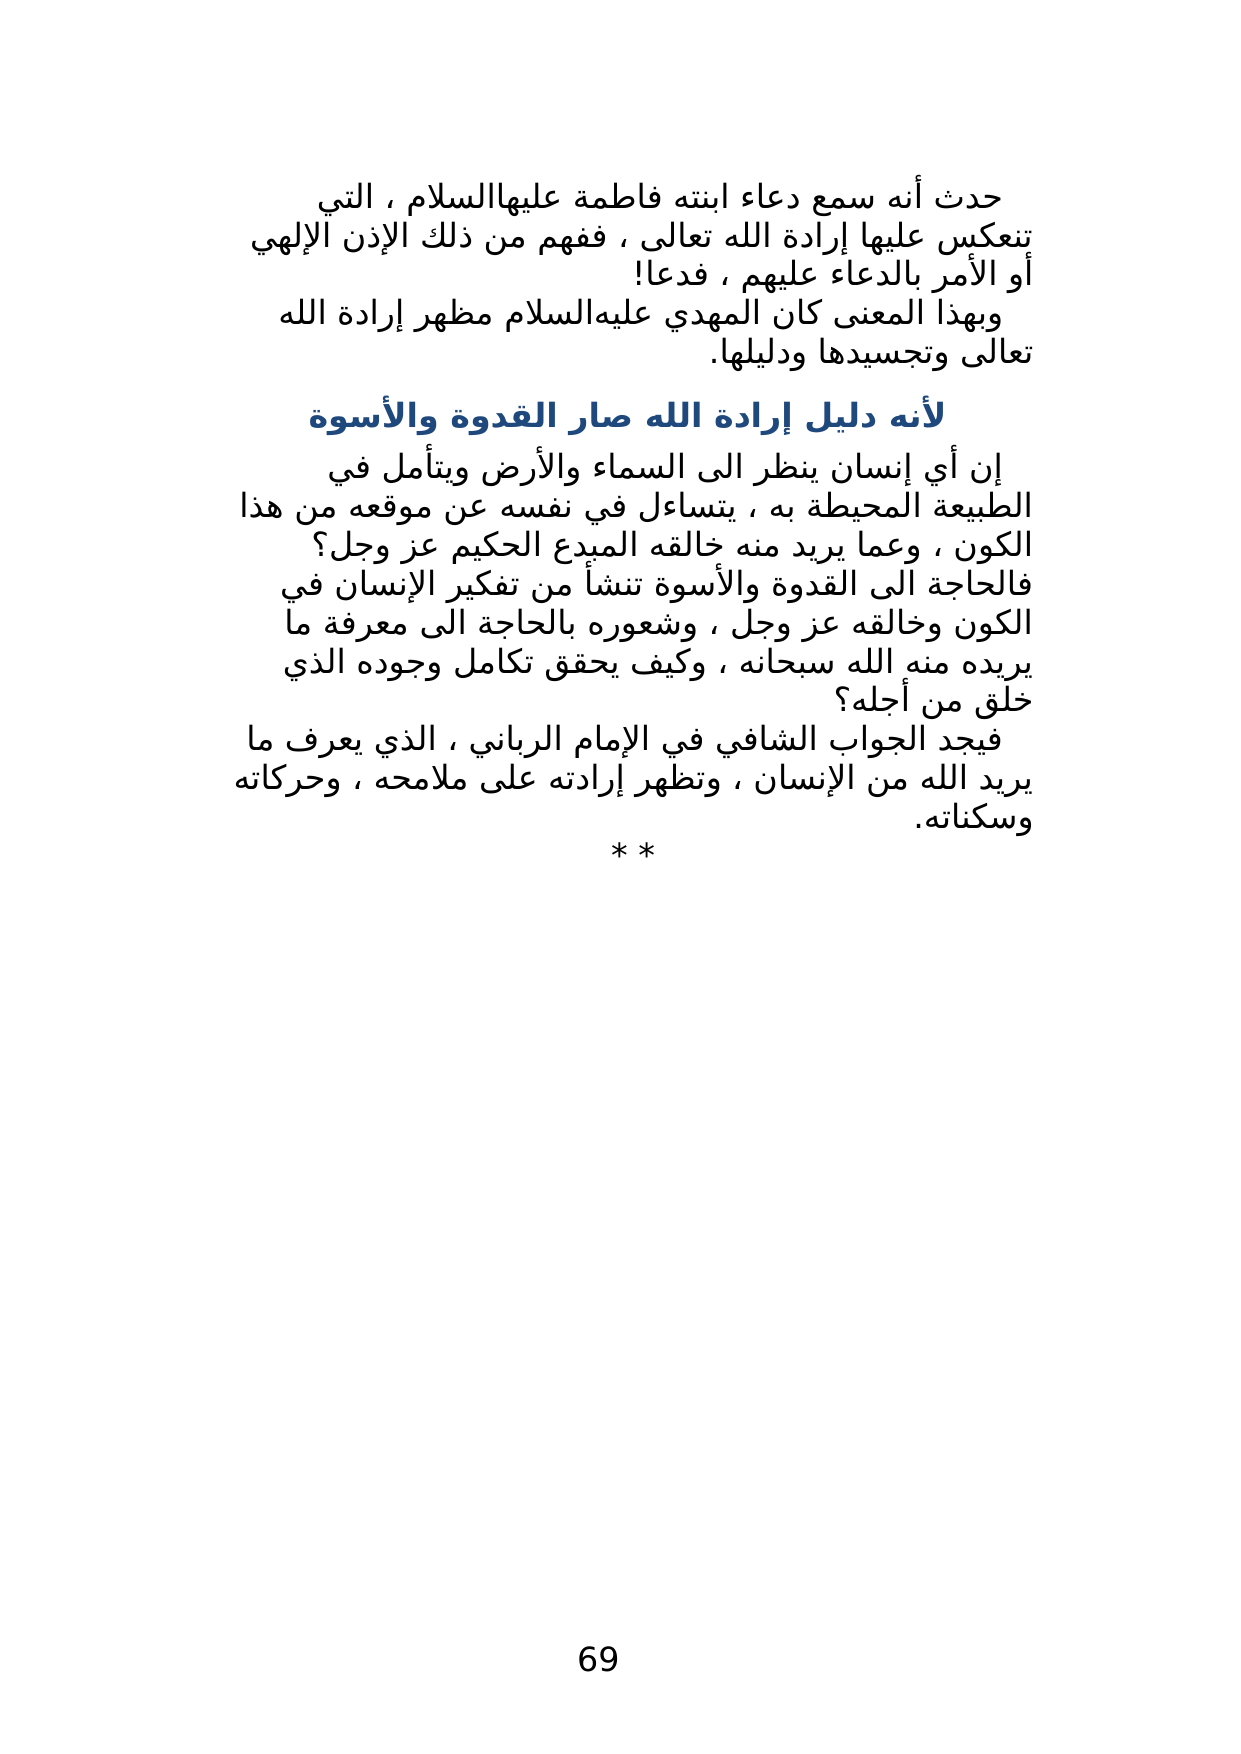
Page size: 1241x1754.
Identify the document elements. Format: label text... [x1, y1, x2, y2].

text إن أي إنسان ينظر الى السماء والأرض ويتأمل في الطبيعة المحيطة به ، يتساءل في نفسه عن موقعه من هذا الكون ، وعما يريد منه خالقه المبدع الحكيم عز وجل؟ فالحاجة الى القدوة والأسوة تنشأ من تفكير الإنسان في الكون وخالقه عز وجل ، وشعوره بالحاجة الى معرفة ما يريده منه الله سبحانه ، وكيف يحقق تكامل وجوده الذي خلق من أجله؟ [222, 448, 1033, 720]
text وبهذا المعنى كان المهدي عليه‌السلام مظهر إرادة الله تعالى وتجسيدها ودليلها. [222, 294, 1033, 371]
text * * [222, 836, 1033, 875]
text حدث أنه سمع دعاء ابنته فاطمة عليها‌السلام ، التي تنعكس عليها إرادة الله تعالى ، ففهم من ذلك الإذن الإلهي أو الأمر بالدعاء عليهم ، فدعا! [222, 177, 1033, 294]
text فيجد الجواب الشافي في الإمام الرباني ، الذي يعرف ما يريد الله من الإنسان ، وتظهر إرادته على ملامحه ، وحركاته وسكناته. [222, 720, 1033, 836]
subtitle لأنه دليل إرادة الله صار القدوة والأسوة [222, 396, 1033, 435]
